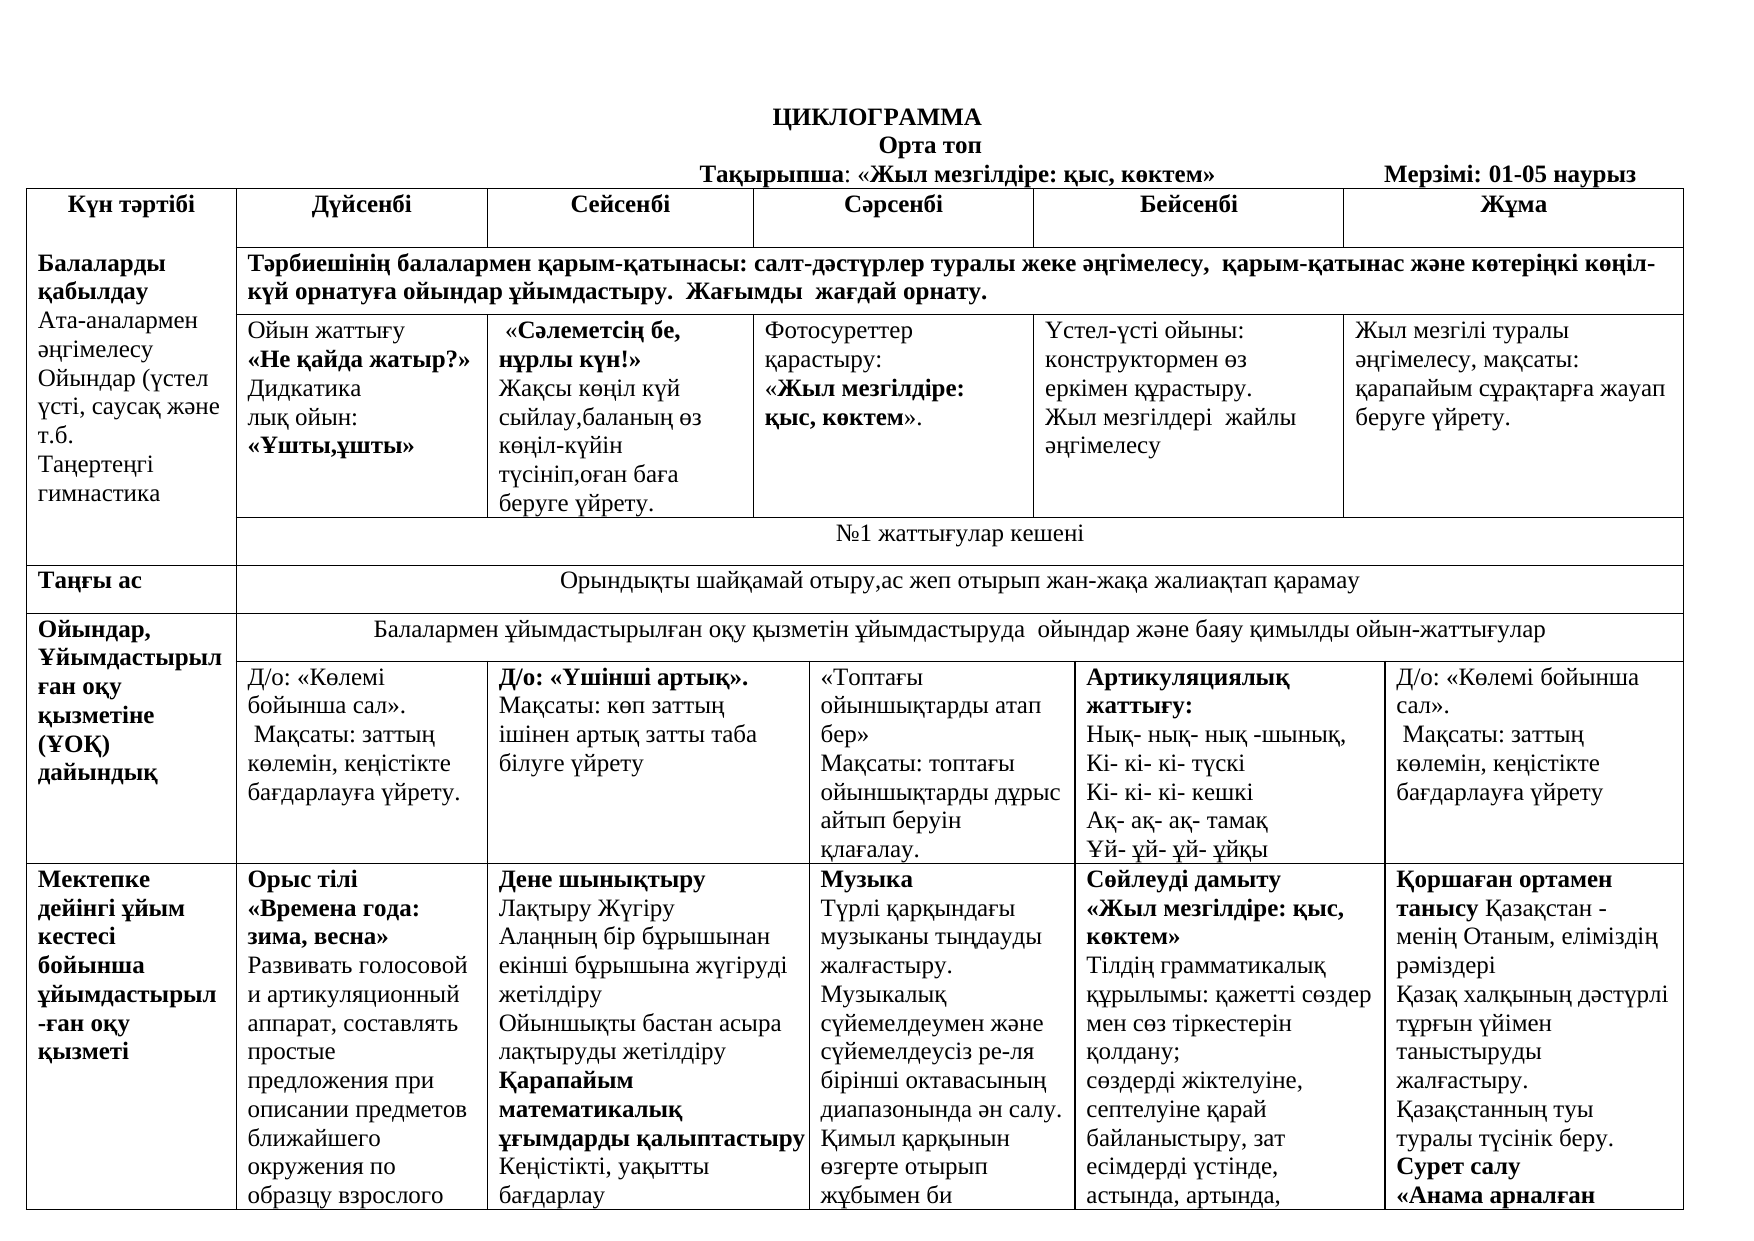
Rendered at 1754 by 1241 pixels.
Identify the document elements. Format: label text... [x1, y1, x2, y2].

table_cell Таңғы ас [27, 566, 236, 613]
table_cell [27, 864, 236, 1209]
table_cell Ойын жаттығу «Не қайда жатыр?» Дидкатика лық ойын: «Ұшты,ұшты» [237, 315, 487, 517]
table_cell Жыл мезгілі туралы әңгімелесу, мақсаты: қарапайым сұрақтарға жауап беруге үйрету. [1344, 315, 1683, 517]
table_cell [1076, 864, 1384, 1209]
text Тақырыпша: «Жыл мезгілдіре: қыс, көктем» Мерзімі: 01-05 наурыз [117, 159, 1636, 188]
table_header Сәрсенбі [754, 189, 1033, 247]
table_cell Балалармен ұйымдастырылған оқу қызметін ұйымдастыруда ойындар және баяу қимылды ойын-жаттығулар [237, 614, 1683, 661]
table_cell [1386, 864, 1683, 1209]
table_cell Үстел-үсті ойыны: конструктормен өз еркімен құрастыру. Жыл мезгілдері жайлы әңгімелесу [1034, 315, 1343, 517]
table_cell №1 жаттығулар кешені [237, 518, 1683, 564]
table_header Күн тәртібі [27, 189, 236, 247]
table_cell Балаларды қабылдау Ата-аналармен әңгімелесу Ойындар (үстел үсті, саусақ және т.б. Таңертеңгі гимнастика [27, 247, 236, 564]
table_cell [237, 864, 487, 1209]
table_cell Д/о: «Үшінші артық». Мақсаты: көп заттың ішінен артық затты таба білуге үйрету [488, 662, 809, 863]
table_header Жұма [1344, 189, 1683, 247]
text Орта топ [118, 131, 1636, 159]
table_cell «Сәлеметсің бе, нұрлы күн!» Жақсы көңіл күй сыйлау,баланың өз көңіл-күйін түсініп,оған баға беруге үйрету. [488, 315, 753, 517]
table_cell Фотосуреттер қарастыру: «Жыл мезгілдіре: қыс, көктем». [754, 315, 1033, 517]
table_cell «Топтағы ойыншықтарды атап бер» Мақсаты: топтағы ойыншықтарды дұрыс айтып беруін қлағалау. [810, 662, 1074, 863]
table_cell Д/о: «Көлемі бойынша сал». Мақсаты: заттың көлемін, кеңістікте бағдарлауға үйрету [1386, 662, 1683, 863]
table_cell Ойындар, Ұйымдастырыл ған оқу қызметіне (ҰОҚ) дайындық [27, 614, 236, 863]
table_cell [488, 864, 809, 1209]
text ЦИКЛОГРАММА [118, 102, 1636, 131]
table_cell Артикуляциялық жаттығу: Нық- нық- нық -шынық, Кі- кі- кі- түскі Кі- кі- кі- кешкі Ақ- ақ- ақ- тамақ Ұй- ұй- ұй- ұйқы [1076, 662, 1384, 863]
table_header Бейсенбі [1034, 189, 1343, 247]
table_header Сейсенбі [488, 189, 753, 247]
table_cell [810, 864, 1074, 1209]
table_cell Тәрбиешінің балалармен қарым-қатынасы: салт-дәстүрлер туралы жеке әңгімелесу, қарым-қатынас және көтеріңкі көңіл-күй орнатуға ойындар ұйымдастыру. Жағымды жағдай орнату. [237, 248, 1683, 314]
table_header Дүйсенбі [237, 189, 487, 247]
table_cell Орындықты шайқамай отыру,ас жеп отырып жан-жақа жалиақтап қарамау [237, 566, 1683, 613]
table_cell Д/о: «Көлемі бойынша сал». Мақсаты: заттың көлемін, кеңістікте бағдарлауға үйрету. [237, 662, 487, 863]
